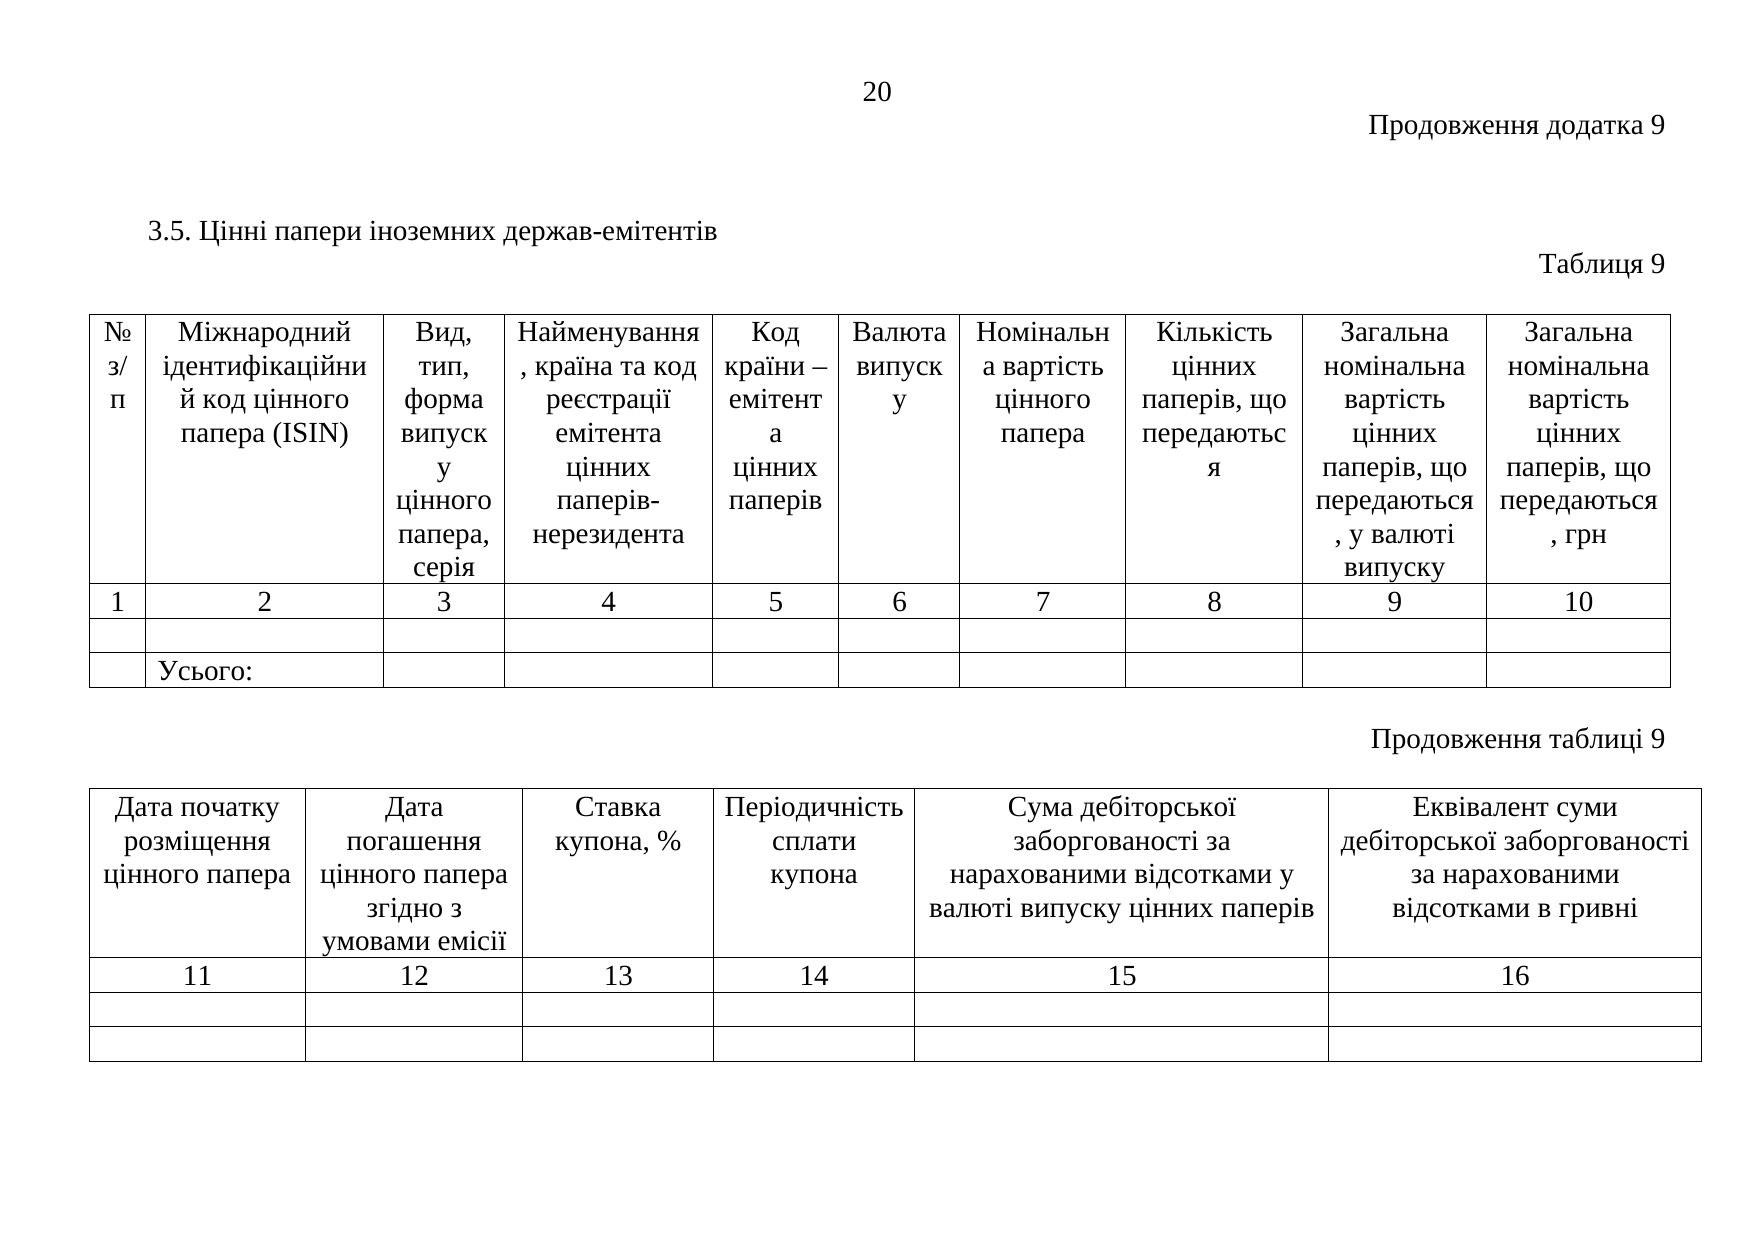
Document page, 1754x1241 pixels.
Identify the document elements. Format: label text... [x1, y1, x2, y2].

table_cell [306, 1027, 522, 1061]
table_header Міжнародний ідентифікаційний код цінного папера (ISIN) [146, 315, 383, 583]
table_header Періодичність сплати купона [714, 789, 914, 957]
table_cell 13 [523, 958, 713, 992]
table_cell [1329, 993, 1701, 1026]
table_cell 8 [1126, 584, 1302, 617]
table_cell Усього: [146, 653, 383, 687]
table_cell 1 [90, 584, 145, 617]
table_header Дата погашення цінного папера згідно з умовами емісії [306, 789, 522, 957]
table_cell [505, 619, 712, 652]
table_cell 16 [1329, 958, 1701, 992]
table_cell [960, 653, 1125, 687]
table_cell [90, 1027, 305, 1061]
table_cell [1303, 619, 1486, 652]
table_cell [839, 653, 959, 687]
table_cell 11 [90, 958, 305, 992]
table_header Ставка купона, % [523, 789, 713, 957]
table_header Найменування, країна та код реєстрації емітента цінних паперів-нерезидента [505, 315, 712, 583]
table_header Еквівалент суми дебіторської заборгованості за нарахованими відсотками в гривні [1329, 789, 1701, 957]
table_cell [714, 993, 914, 1026]
table_header Кількість цінних паперів, що передаються [1126, 315, 1302, 583]
text 3.5. Цінні папери іноземних держав-емітентів [89, 213, 1665, 246]
table_cell 14 [714, 958, 914, 992]
table_header Дата початку розміщення цінного папера [90, 789, 305, 957]
table_cell [306, 993, 522, 1026]
table_cell [523, 1027, 713, 1061]
table_cell 12 [306, 958, 522, 992]
table_cell [146, 619, 383, 652]
table_cell [384, 619, 504, 652]
table_header Загальна номінальна вартість цінних паперів, що передаються, у валюті випуску [1303, 315, 1486, 583]
table_cell [915, 1027, 1328, 1061]
table_cell 7 [960, 584, 1125, 617]
table_cell 10 [1487, 584, 1670, 617]
table_cell [1487, 619, 1670, 652]
table_header Номінальна вартість цінного папера [960, 315, 1125, 583]
table_cell [1487, 653, 1670, 687]
table_header Загальна номінальна вартість цінних паперів, що передаються, грн [1487, 315, 1670, 583]
text Таблиця 9 [89, 246, 1665, 280]
text Продовження таблиці 9 [89, 721, 1665, 755]
table_header Вид, тип, форма випуску цінного папера, серія [384, 315, 504, 583]
table_cell [505, 653, 712, 687]
table_cell [1126, 653, 1302, 687]
table_cell [90, 619, 145, 652]
table_cell [915, 993, 1328, 1026]
table_cell [713, 619, 838, 652]
table_cell [523, 993, 713, 1026]
table_cell [1303, 653, 1486, 687]
table_header № з/п [90, 315, 145, 583]
table_cell 5 [713, 584, 838, 617]
table_cell [1126, 619, 1302, 652]
table_cell [90, 993, 305, 1026]
table_cell [384, 653, 504, 687]
table_header Сума дебіторської заборгованості за нарахованими відсотками у валюті випуску цінних паперів [915, 789, 1328, 957]
table_cell 2 [146, 584, 383, 617]
table_header Код країни –емітента цінних паперів [713, 315, 838, 583]
table_cell [839, 619, 959, 652]
table_cell [1329, 1027, 1701, 1061]
table_cell [714, 1027, 914, 1061]
table_cell 15 [915, 958, 1328, 992]
table_cell 3 [384, 584, 504, 617]
table_cell 6 [839, 584, 959, 617]
table_cell [713, 653, 838, 687]
table_cell [960, 619, 1125, 652]
table_cell [90, 653, 145, 687]
table_header Валюта випуску [839, 315, 959, 583]
table_cell 4 [505, 584, 712, 617]
table_cell 9 [1303, 584, 1486, 617]
